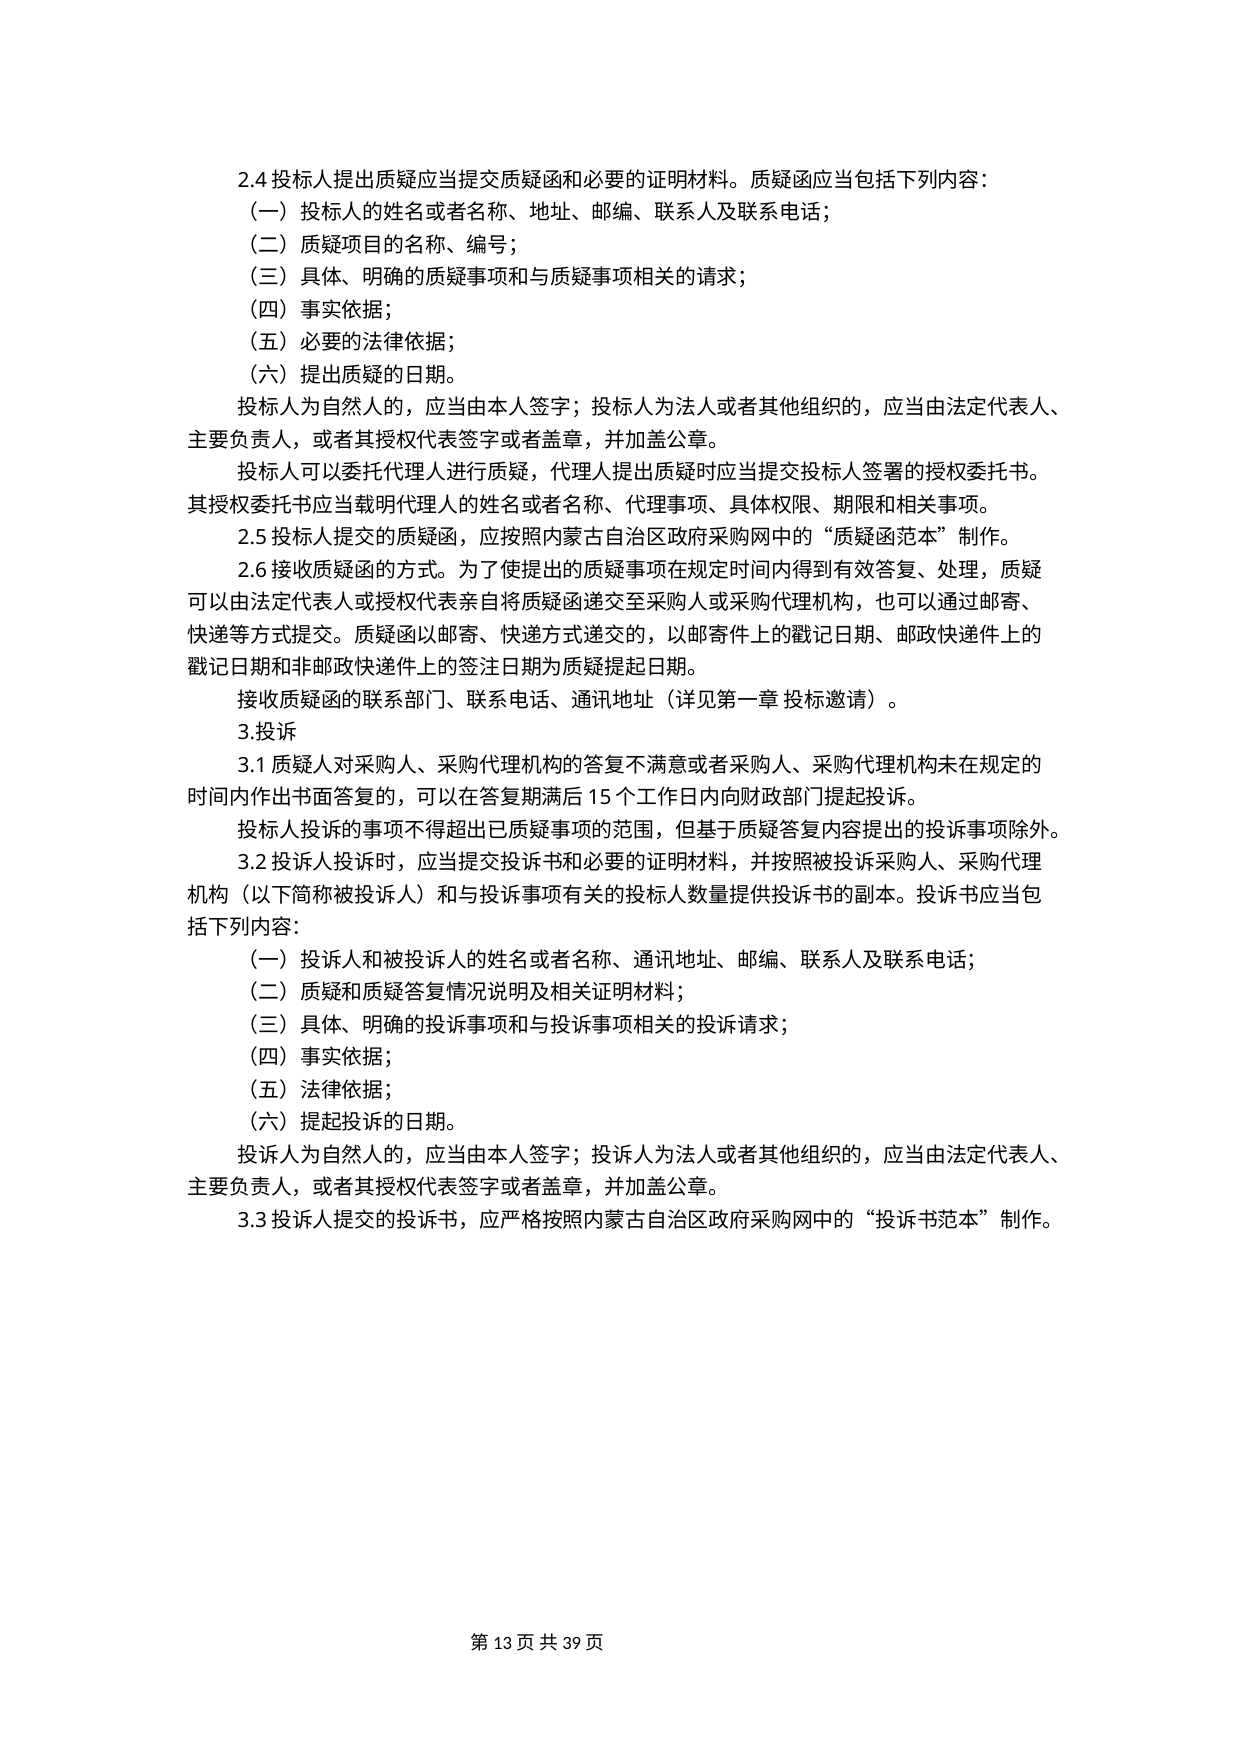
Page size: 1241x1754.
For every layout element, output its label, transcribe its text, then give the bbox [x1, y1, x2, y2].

text 2.4投标人提出质疑应当提交质疑函和必要的证明材料。质疑函应当包括下列内容： [187, 162, 1053, 194]
text 3.2投诉人投诉时，应当提交投诉书和必要的证明材料，并按照被投诉采购人、采购代理机构（以下简称被投诉人）和与投诉事项有关的投标人数量提供投诉书的副本。投诉书应当包括下列内容： [187, 844, 1053, 942]
text 3.1质疑人对采购人、采购代理机构的答复不满意或者采购人、采购代理机构未在规定的时间内作出书面答复的，可以在答复期满后15个工作日内向财政部门提起投诉。 [187, 747, 1053, 812]
text （二）质疑和质疑答复情况说明及相关证明材料； [187, 974, 1053, 1007]
text 2.5投标人提交的质疑函，应按照内蒙古自治区政府采购网中的“质疑函范本”制作。 [187, 519, 1053, 552]
text 3.3投诉人提交的投诉书，应严格按照内蒙古自治区政府采购网中的“投诉书范本”制作。 [187, 1202, 1053, 1234]
text 投诉人为自然人的，应当由本人签字；投诉人为法人或者其他组织的，应当由法定代表人、主要负责人，或者其授权代表签字或者盖章，并加盖公章。 [187, 1137, 1053, 1202]
text 投标人可以委托代理人进行质疑，代理人提出质疑时应当提交投标人签署的授权委托书。其授权委托书应当载明代理人的姓名或者名称、代理事项、具体权限、期限和相关事项。 [187, 454, 1053, 519]
text 投标人投诉的事项不得超出已质疑事项的范围，但基于质疑答复内容提出的投诉事项除外。 [187, 812, 1053, 844]
text （二）质疑项目的名称、编号； [187, 227, 1053, 259]
text （三）具体、明确的质疑事项和与质疑事项相关的请求； [187, 259, 1053, 292]
text （四）事实依据； [187, 1039, 1053, 1072]
text （一）投诉人和被投诉人的姓名或者名称、通讯地址、邮编、联系人及联系电话； [187, 942, 1053, 974]
text 3.投诉 [187, 714, 1053, 747]
text 2.6接收质疑函的方式。为了使提出的质疑事项在规定时间内得到有效答复、处理，质疑可以由法定代表人或授权代表亲自将质疑函递交至采购人或采购代理机构，也可以通过邮寄、快递等方式提交。质疑函以邮寄、快递方式递交的，以邮寄件上的戳记日期、邮政快递件上的戳记日期和非邮政快递件上的签注日期为质疑提起日期。 [187, 552, 1053, 682]
text 投标人为自然人的，应当由本人签字；投标人为法人或者其他组织的，应当由法定代表人、主要负责人，或者其授权代表签字或者盖章，并加盖公章。 [187, 389, 1053, 454]
text （六）提起投诉的日期。 [187, 1104, 1053, 1137]
text （五）法律依据； [187, 1072, 1053, 1104]
text （五）必要的法律依据； [187, 324, 1053, 357]
text （六）提出质疑的日期。 [187, 357, 1053, 389]
text （一）投标人的姓名或者名称、地址、邮编、联系人及联系电话； [187, 194, 1053, 227]
text （四）事实依据； [187, 292, 1053, 324]
text 接收质疑函的联系部门、联系电话、通讯地址（详见第一章 投标邀请）。 [187, 682, 1053, 714]
text （三）具体、明确的投诉事项和与投诉事项相关的投诉请求； [187, 1007, 1053, 1039]
